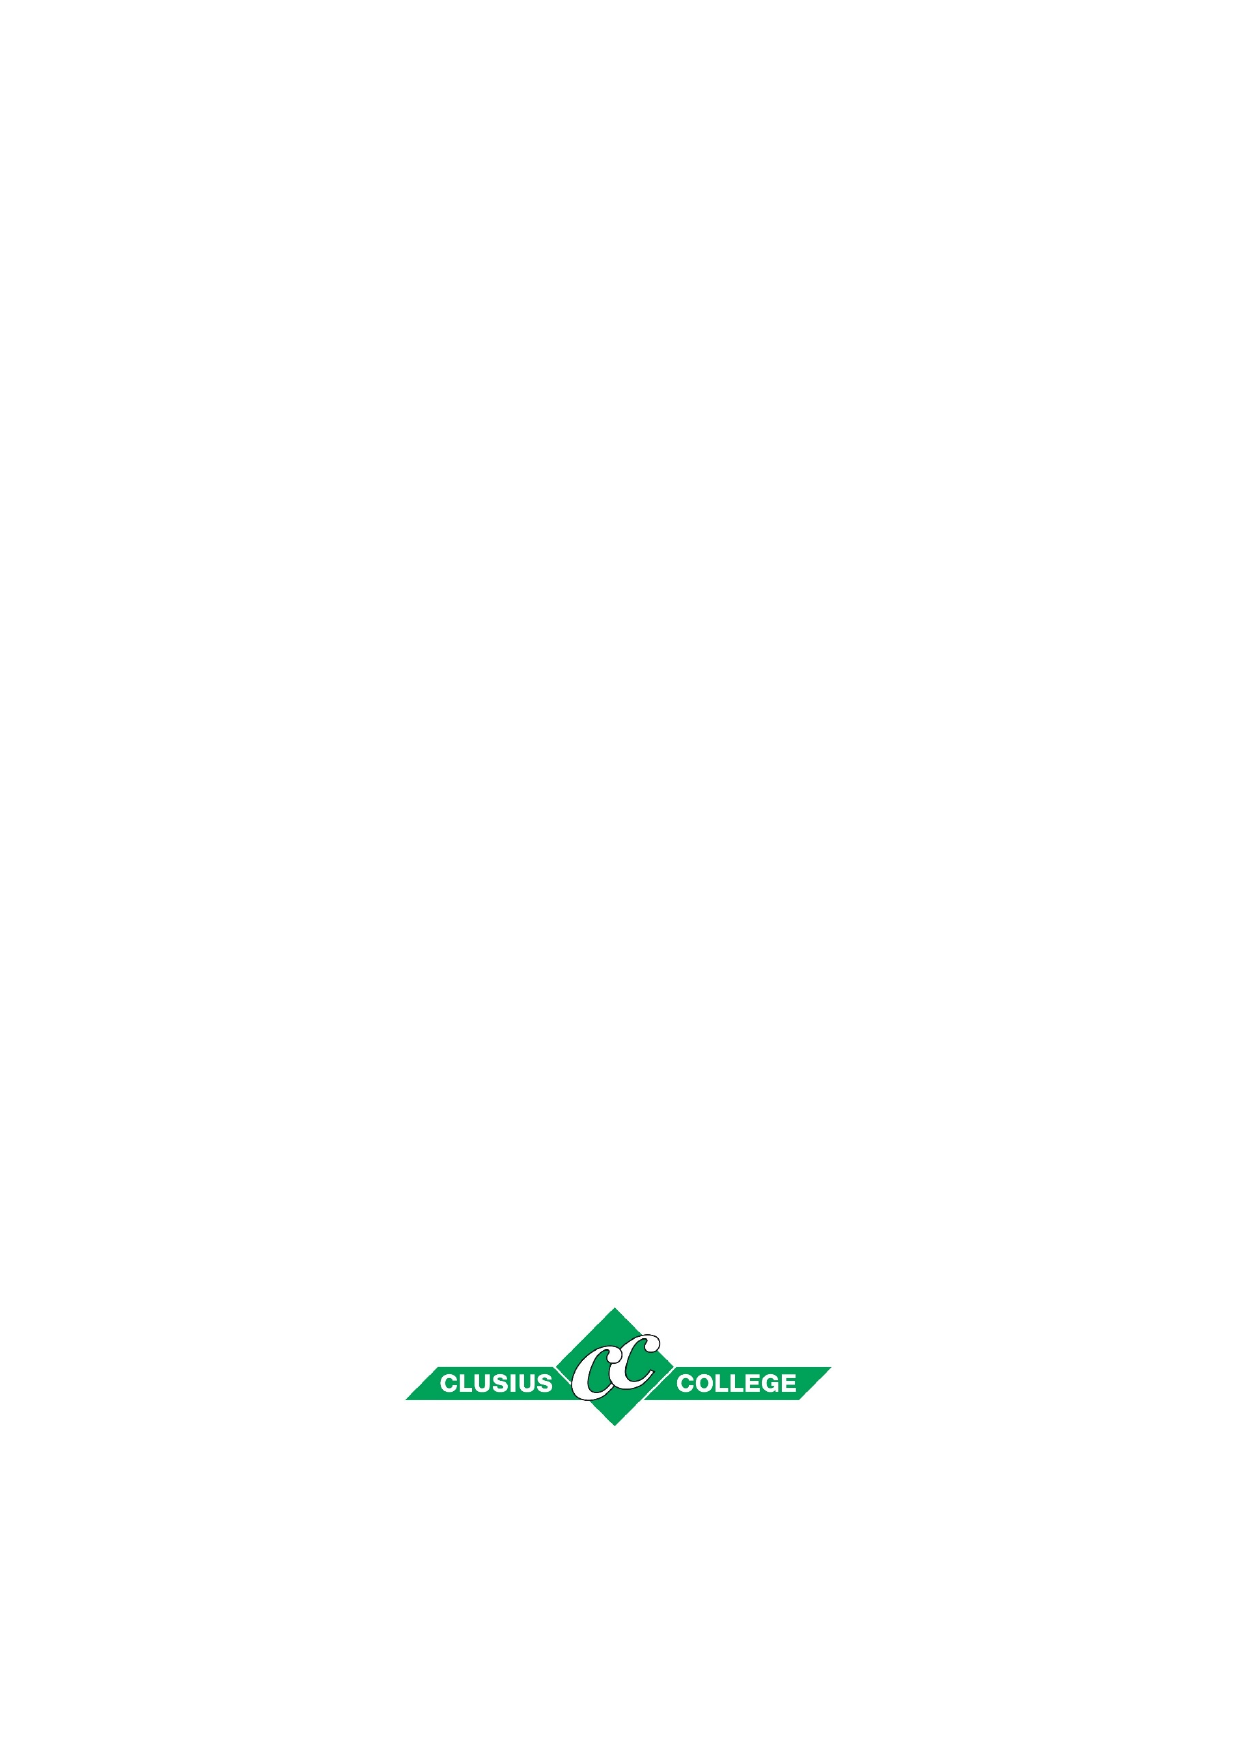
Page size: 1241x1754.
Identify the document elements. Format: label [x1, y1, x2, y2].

picture [403, 1305, 834, 1428]
